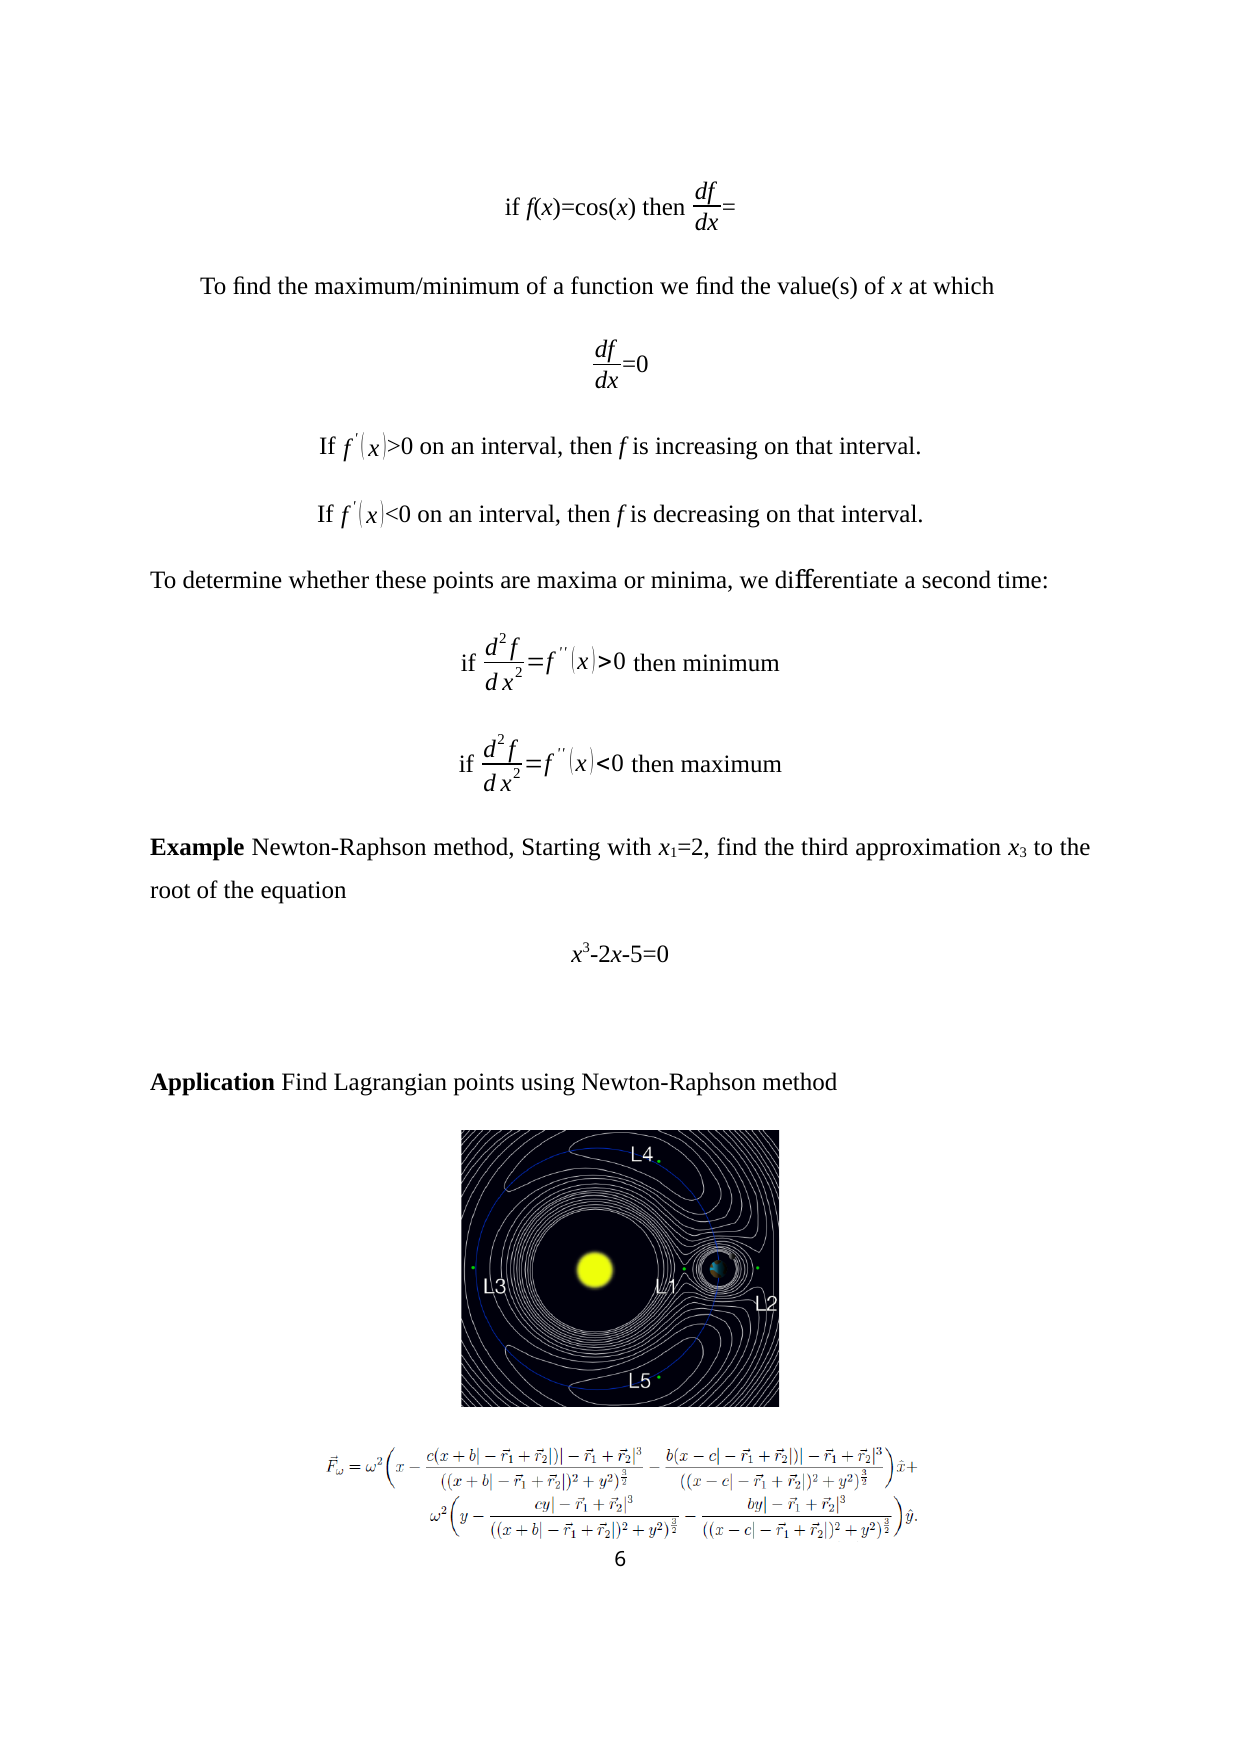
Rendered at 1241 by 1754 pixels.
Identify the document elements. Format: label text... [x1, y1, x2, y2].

text if then minimum [150, 629, 1090, 695]
picture [461, 1130, 780, 1407]
text To ﬁnd the maximum/minimum of a function we ﬁnd the value(s) of x at which [150, 271, 1090, 300]
text Application Find Lagrangian points using Newton-Raphson method [150, 1067, 1090, 1096]
text if then maximum [150, 731, 1090, 797]
text =0 [150, 335, 1090, 394]
text x3-2x-5=0 [150, 939, 1090, 968]
text If >0 on an interval, then f is increasing on that interval. [150, 429, 1090, 462]
text To determine whether these points are maxima or minima, we diﬀerentiate a second time: [150, 565, 1090, 594]
text If <0 on an interval, then f is decreasing on that interval. [150, 497, 1090, 530]
text if f(x)=cos(x) then = [150, 177, 1090, 236]
text Example Newton-Raphson method, Starting with x1=2, find the third approximation x3 to the root of the equation [150, 832, 1090, 904]
